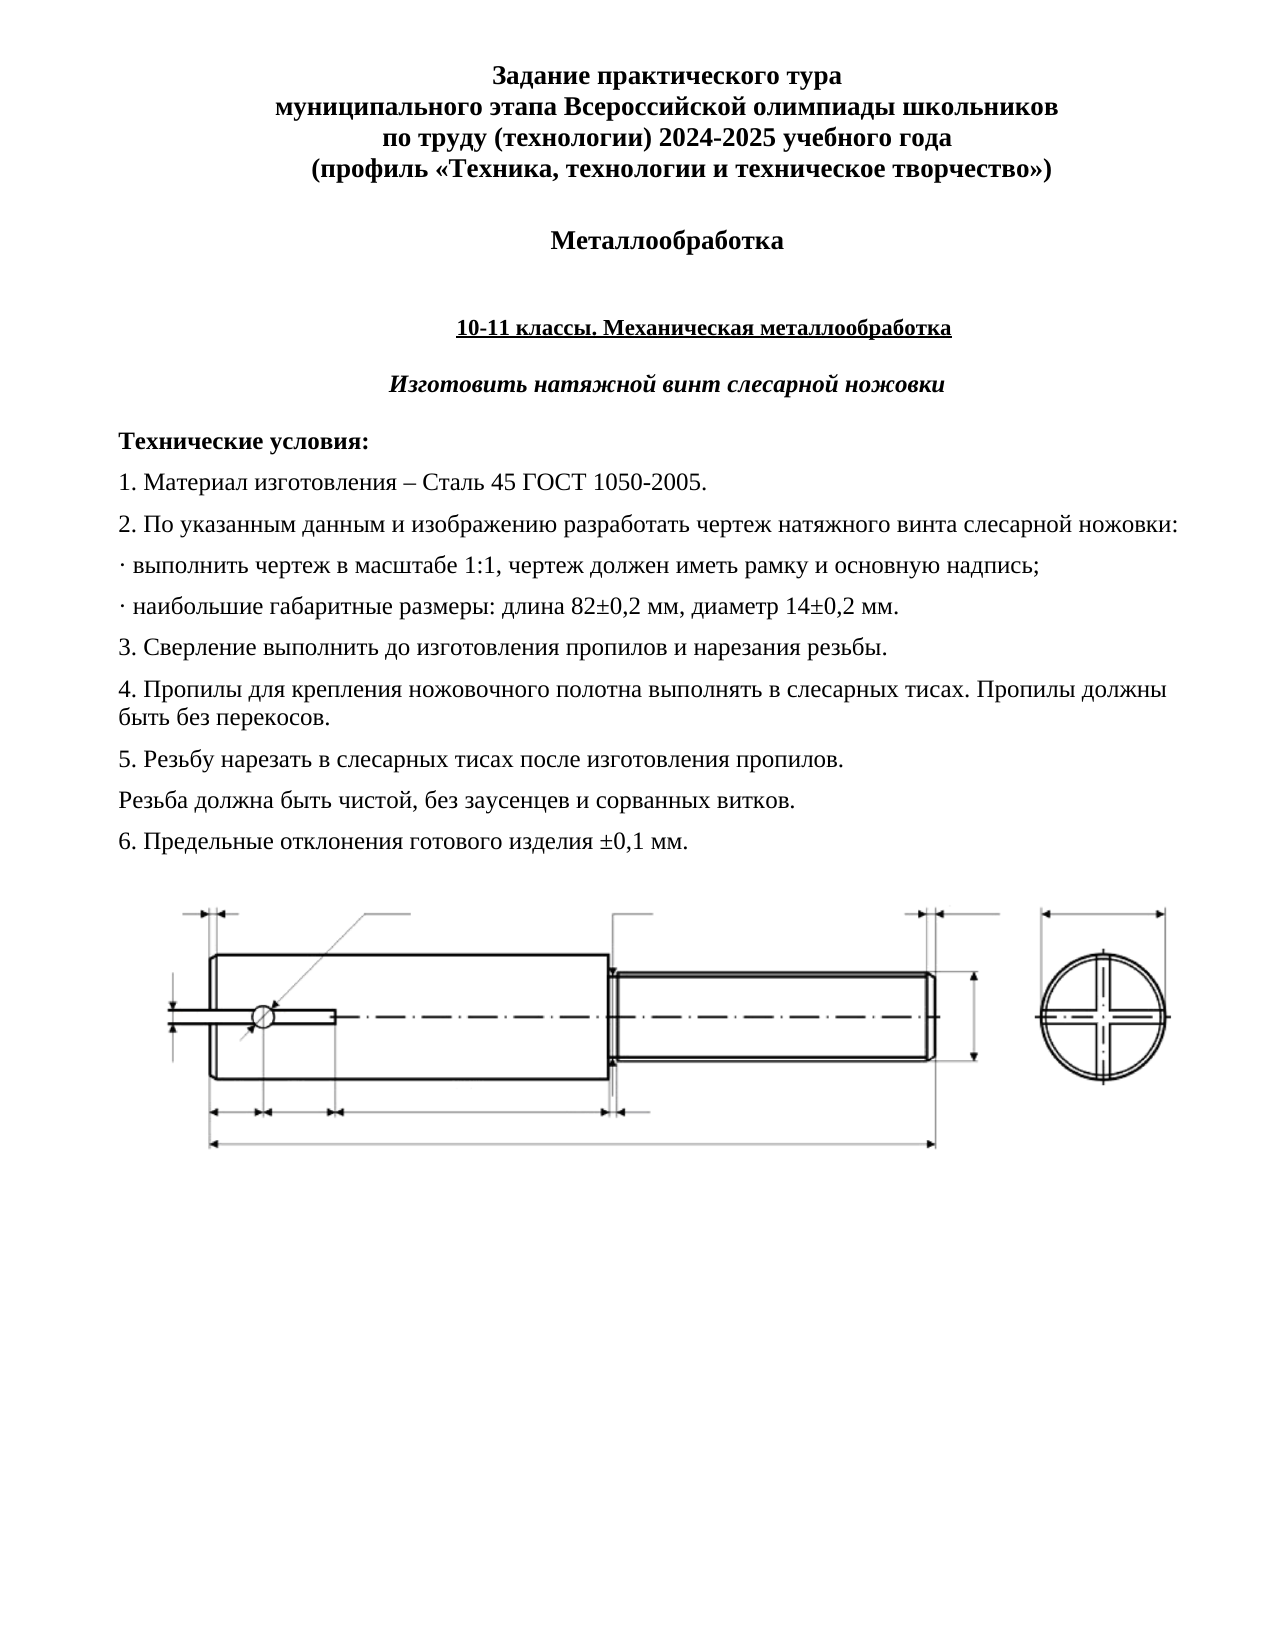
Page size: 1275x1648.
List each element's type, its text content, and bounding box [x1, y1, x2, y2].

text Изготовить натяжной винт слесарной ножовки [118, 369, 1216, 397]
text · выполнить чертеж в масштабе 1:1, чертеж должен иметь рамку и основную надпись; [118, 550, 1216, 579]
text 6. Предельные отклонения готового изделия ±0,1 мм. [118, 826, 1216, 855]
text Резьба должна быть чистой, без заусенцев и сорванных витков. [118, 785, 1216, 814]
text 2. По указанным данным и изображению разработать чертеж натяжного винта слесарной ножовки: [118, 509, 1216, 537]
text 5. Резьбу нарезать в слесарных тисах после изготовления пропилов. [118, 744, 1216, 772]
picture [162, 896, 1172, 1160]
text муниципального этапа Всероссийской олимпиады школьников [118, 90, 1216, 121]
text (профиль «Техника, технологии и техническое творчество») [118, 152, 1216, 184]
text Задание практического тура [118, 59, 1216, 90]
text 1. Материал изготовления – Сталь 45 ГОСТ 1050-2005. [118, 467, 1216, 496]
text 4. Пропилы для крепления ножовочного полотна выполнять в слесарных тисах. Пропилы должны быть без перекосов. [118, 674, 1216, 731]
text · наибольшие габаритные размеры: длина 82±0,2 мм, диаметр 14±0,2 мм. [118, 591, 1216, 620]
text 3. Сверление выполнить до изготовления пропилов и нарезания резьбы. [118, 632, 1216, 661]
text по труду (технологии) 2024-2025 учебного года [118, 121, 1216, 152]
text Технические условия: [118, 426, 1216, 455]
text Металлообработка [118, 224, 1216, 255]
text 10-11 классы. Механическая металлообработка [118, 313, 1216, 340]
